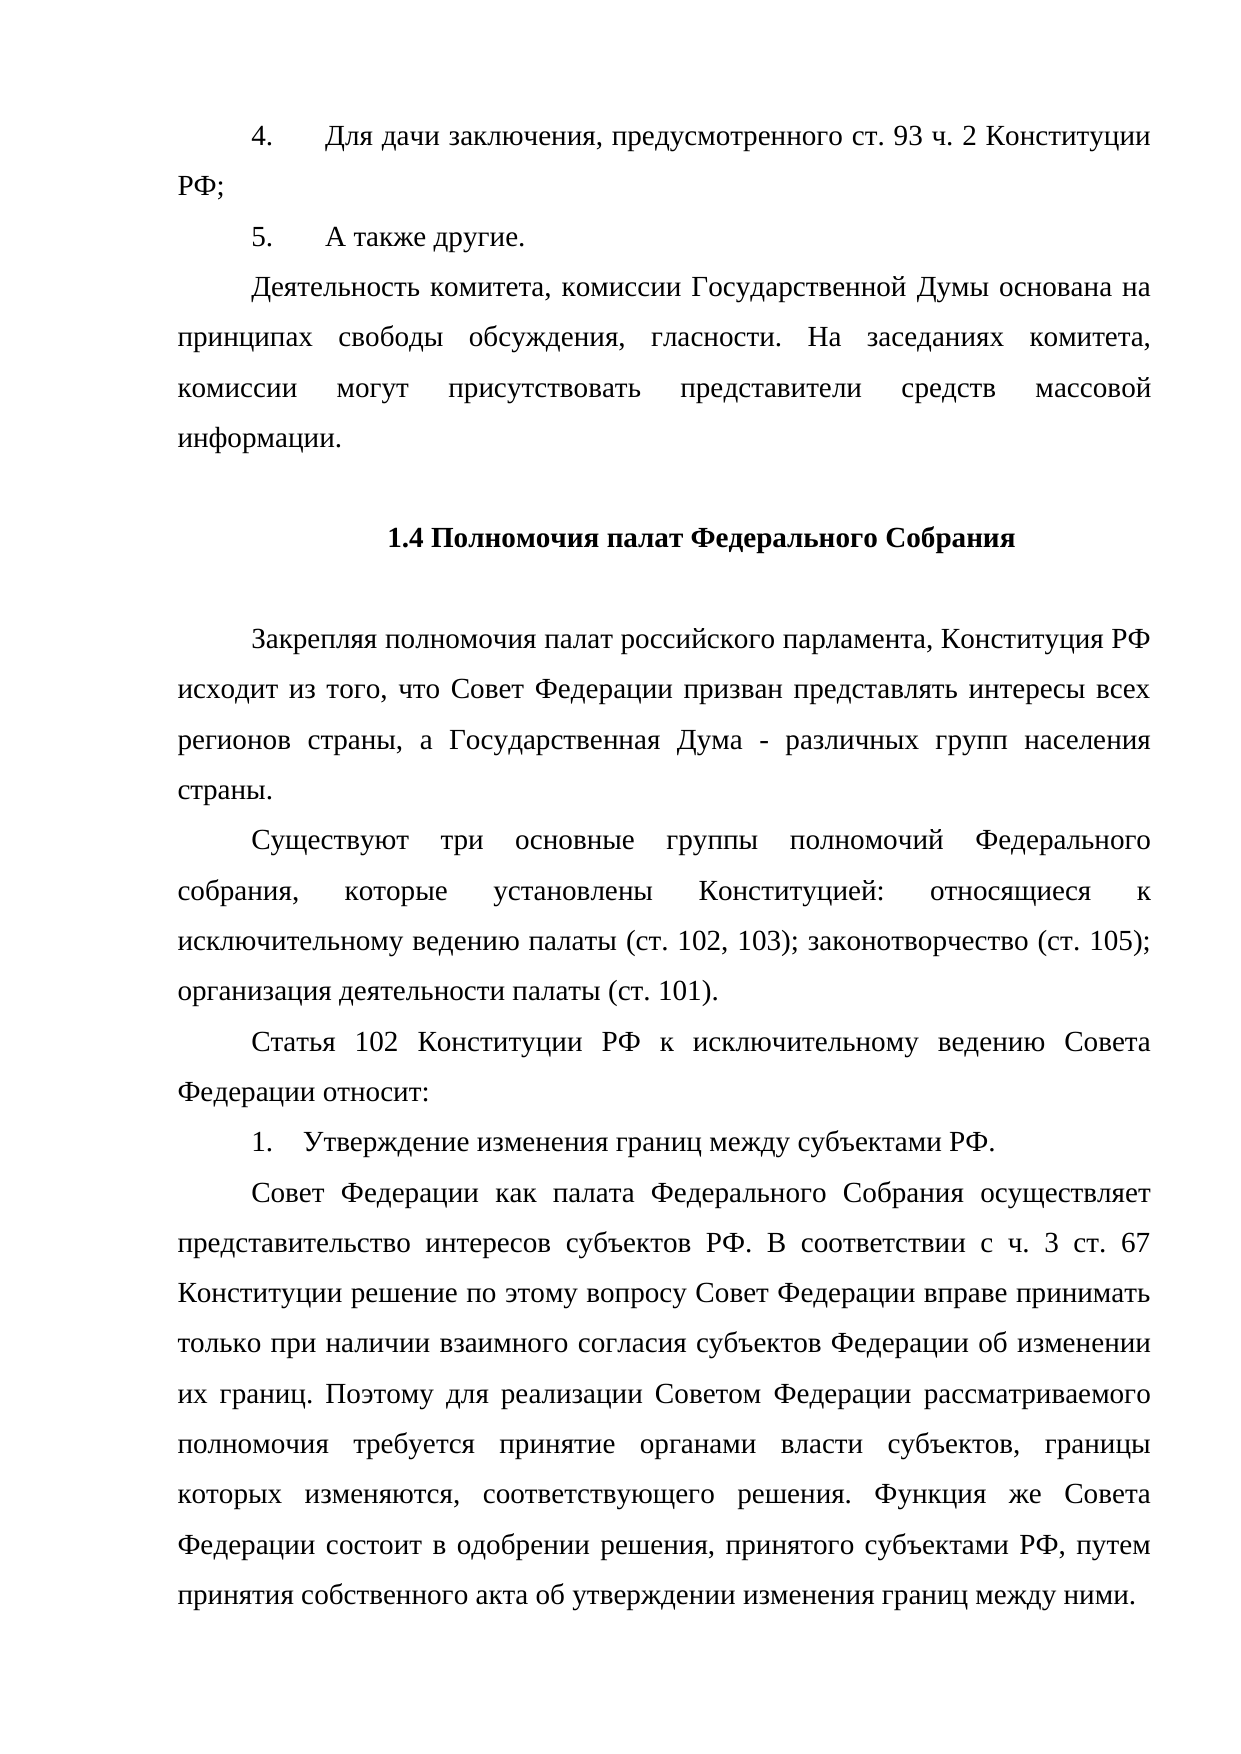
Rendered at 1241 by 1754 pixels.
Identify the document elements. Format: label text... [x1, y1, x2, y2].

text Закрепляя полномочия палат российского парламента, Конституция РФ исходит из того, что Совет Федерации призван представлять интересы всех регионов страны, а Государственная Дума - различных групп населения страны. [177, 621, 1152, 806]
text Существуют три основные группы полномочий Федерального собрания, которые установлены Конституцией: относящиеся к исключительному ведению палаты (ст. 102, 103); законотворчество (ст. 105); организация деятельности палаты (ст. 101). [177, 822, 1152, 1007]
list Утверждение изменения границ между субъектами РФ. [177, 1124, 1152, 1158]
text Статья 102 Конституции РФ к исключительному ведению Совета Федерации относит: [177, 1024, 1152, 1108]
text 1.4 Полномочия палат Федерального Собрания [177, 521, 1152, 554]
text Совет Федерации как палата Федерального Собрания осуществляет представительство интересов субъектов РФ. В соответствии с ч. 3 ст. 67 Конституции решение по этому вопросу Совет Федерации вправе принимать только при наличии взаимного согласия субъектов Федерации об изменении их границ. Поэтому для реализации Советом Федерации рассматриваемого полномочия требуется принятие органами власти субъектов, границы которых изменяются, соответствующего решения. Функция же Совета Федерации состоит в одобрении решения, принятого субъектами РФ, путем принятия собственного акта об утверждении изменения границ между ними. [177, 1175, 1152, 1611]
text Деятельность комитета, комиссии Государственной Думы основана на принципах свободы обсуждения, гласности. На заседаниях комитета, комиссии могут присутствовать представители средств массовой информации. [177, 269, 1152, 453]
list Для дачи заключения, предусмотренного ст. 93 ч. 2 Конституции РФ; [177, 118, 1152, 202]
list А также другие. [177, 219, 1152, 252]
